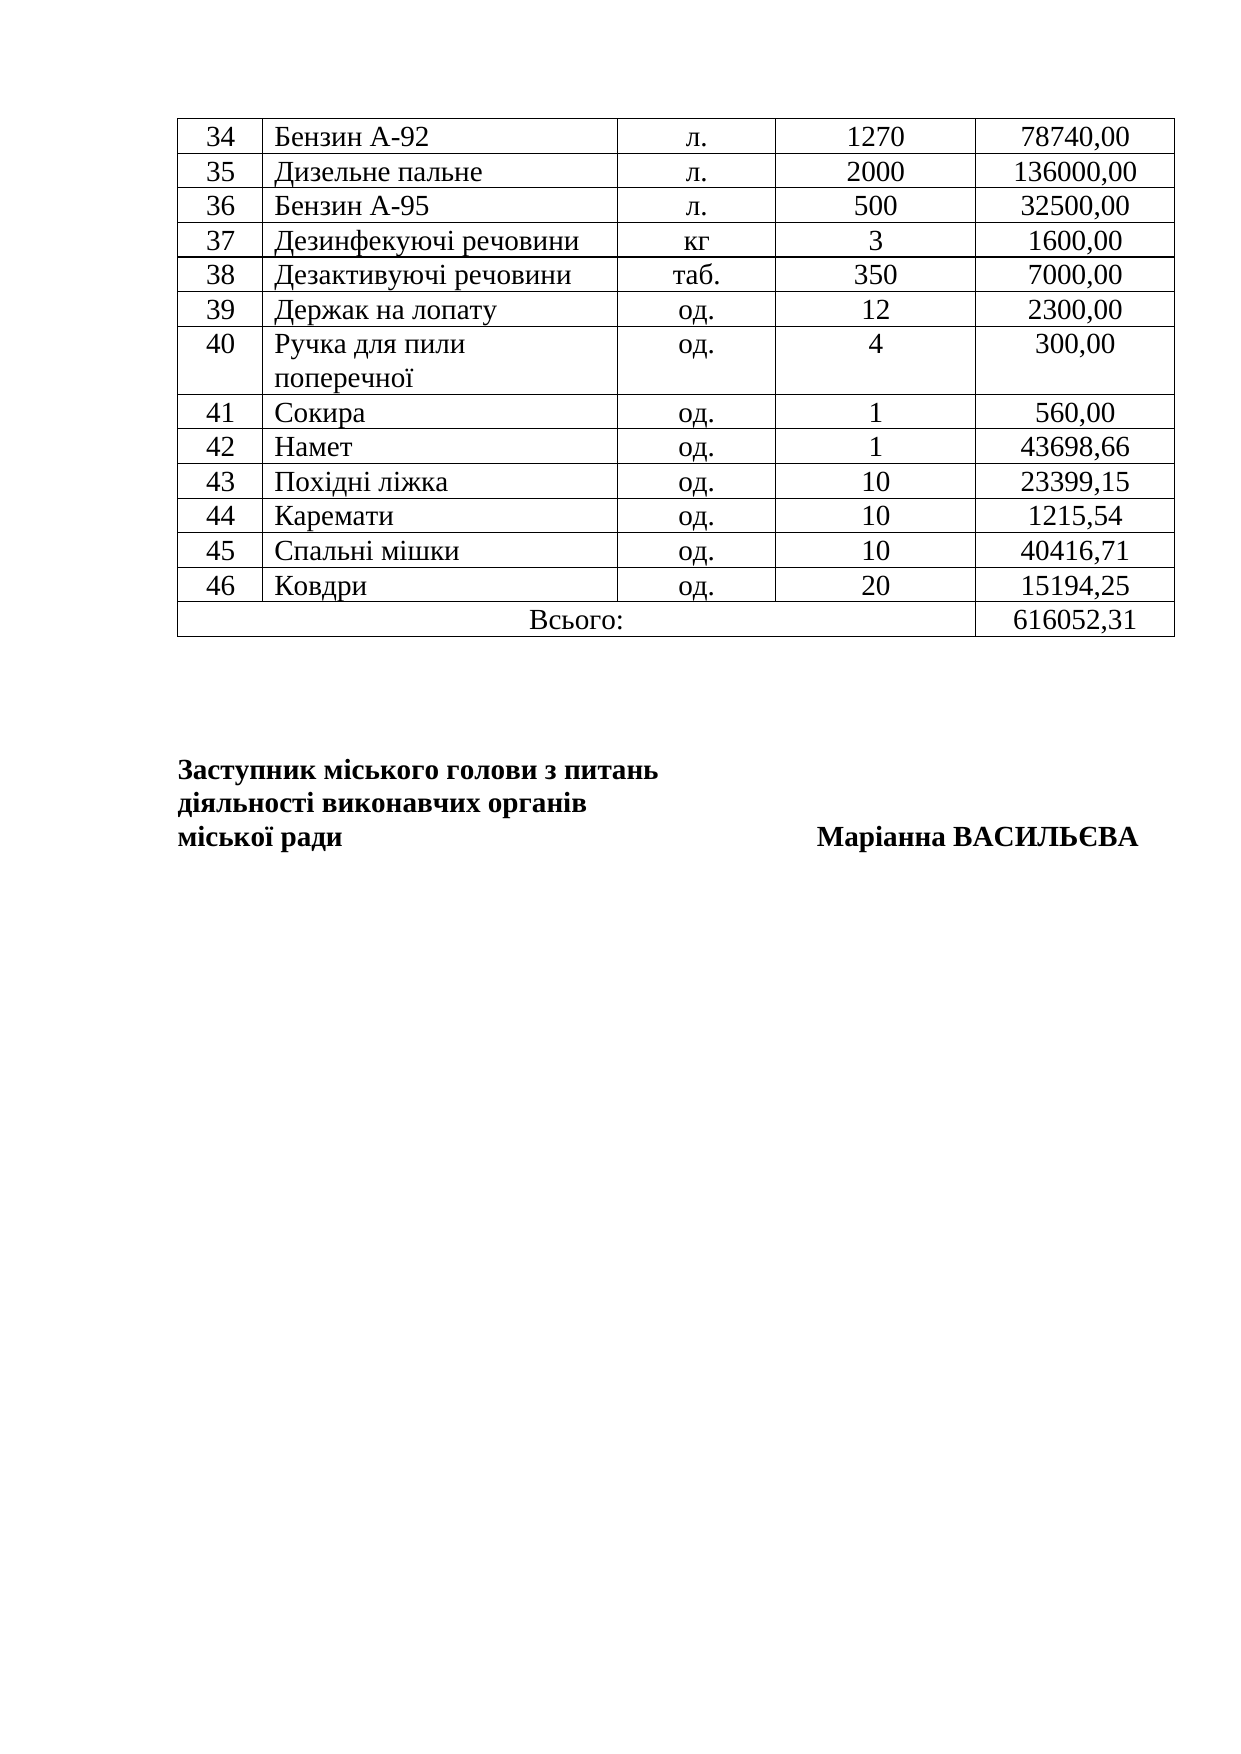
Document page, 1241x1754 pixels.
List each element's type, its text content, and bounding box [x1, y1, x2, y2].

table_cell Каремати [263, 499, 617, 532]
table_cell 10 [776, 533, 975, 567]
table_cell кг [618, 223, 775, 256]
table_cell Спальні мішки [263, 533, 617, 567]
table_cell 36 [178, 188, 262, 222]
table_cell 2000 [776, 154, 975, 187]
table_cell 1215,54 [976, 499, 1174, 532]
table_cell 350 [776, 258, 975, 291]
table_cell 41 [178, 395, 262, 428]
table_cell 4 [776, 327, 975, 394]
table_cell Всього: [178, 602, 975, 636]
table_cell л. [618, 188, 775, 222]
table_cell Бензин А-95 [263, 188, 617, 222]
table_cell Сокира [263, 395, 617, 428]
table_cell 35 [178, 154, 262, 187]
table_cell од. [618, 533, 775, 567]
table_cell од. [618, 292, 775, 326]
table_cell 39 [178, 292, 262, 326]
table_cell 7000,00 [976, 258, 1174, 291]
table_cell Ручка для пили поперечної [263, 327, 617, 394]
table_cell 3 [776, 223, 975, 256]
table_cell 34 [178, 119, 262, 153]
table_cell од. [618, 395, 775, 428]
table_cell 136000,00 [976, 154, 1174, 187]
table_cell од. [618, 327, 775, 394]
table_cell Похідні ліжка [263, 464, 617, 497]
table_cell Ковдри [263, 568, 617, 601]
table_cell Намет [263, 429, 617, 463]
text діяльності виконавчих органів [177, 785, 1181, 819]
table_cell 1 [776, 429, 975, 463]
table_cell 40416,71 [976, 533, 1174, 567]
table_cell Бензин А-92 [263, 119, 617, 153]
table_cell 42 [178, 429, 262, 463]
table_cell 1270 [776, 119, 975, 153]
text Заступник міського голови з питань [177, 752, 1181, 785]
table_cell Держак на лопату [263, 292, 617, 326]
table_cell Дизельне пальне [263, 154, 617, 187]
table_cell л. [618, 119, 775, 153]
table_cell Дезактивуючі речовини [263, 258, 617, 291]
table_cell 560,00 [976, 395, 1174, 428]
table_cell 300,00 [976, 327, 1174, 394]
text міської ради Маріанна ВАСИЛЬЄВА [177, 819, 1181, 852]
table_cell од. [618, 499, 775, 532]
table_cell 10 [776, 464, 975, 497]
table_cell 45 [178, 533, 262, 567]
table_cell 15194,25 [976, 568, 1174, 601]
table_cell 12 [776, 292, 975, 326]
table_cell 40 [178, 327, 262, 394]
table_cell 2300,00 [976, 292, 1174, 326]
table_cell 43698,66 [976, 429, 1174, 463]
table_cell 37 [178, 223, 262, 256]
table_cell 10 [776, 499, 975, 532]
table_cell 38 [178, 258, 262, 291]
table_cell Дезинфекуючі речовини [263, 223, 617, 256]
table_cell 1 [776, 395, 975, 428]
table_cell од. [618, 464, 775, 497]
table_cell 46 [178, 568, 262, 601]
table_cell 1600,00 [976, 223, 1174, 256]
table_cell л. [618, 154, 775, 187]
table_cell 23399,15 [976, 464, 1174, 497]
table_cell од. [618, 429, 775, 463]
table_cell од. [618, 568, 775, 601]
table_cell 78740,00 [976, 119, 1174, 153]
table_cell 616052,31 [976, 602, 1174, 636]
table_cell 44 [178, 499, 262, 532]
table_cell 43 [178, 464, 262, 497]
table_cell таб. [618, 258, 775, 291]
table_cell 500 [776, 188, 975, 222]
table_cell 32500,00 [976, 188, 1174, 222]
table_cell 20 [776, 568, 975, 601]
